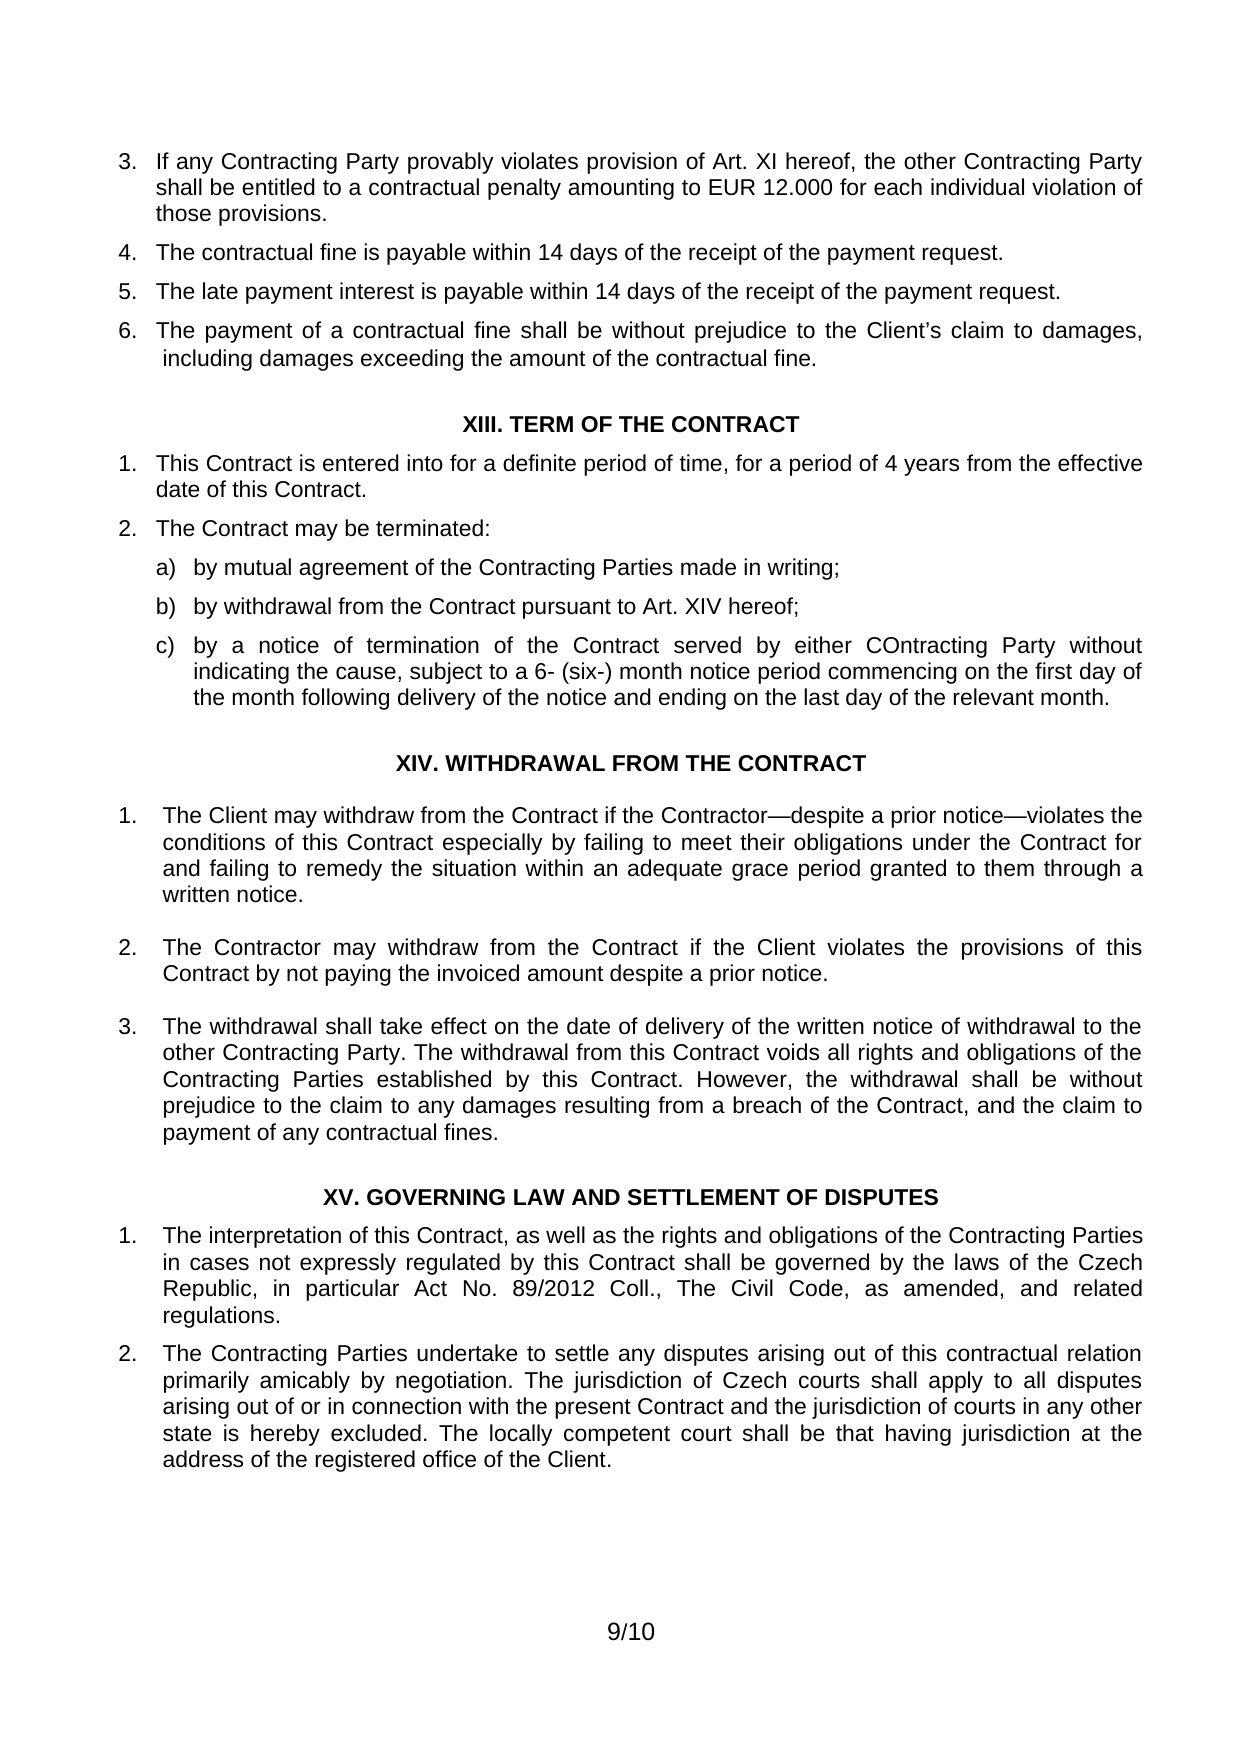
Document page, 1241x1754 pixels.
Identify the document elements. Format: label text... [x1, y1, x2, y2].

list by mutual agreement of the Contracting Parties made in writing; [156, 554, 1144, 580]
list This Contract is entered into for a definite period of time, for a period of 4 years from the effective date of this Contract. [118, 450, 1144, 502]
list The withdrawal shall take effect on the date of delivery of the written notice of withdrawal to the other Contracting Party. The withdrawal from this Contract voids all rights and obligations of the Contracting Parties established by this Contract. However, the withdrawal shall be without prejudice to the claim to any damages resulting from a breach of the Contract, and the claim to payment of any contractual fines. [118, 1013, 1144, 1145]
list The payment of a contractual fine shall be without prejudice to the Client’s claim to damages, including damages exceeding the amount of the contractual fine. [118, 317, 1144, 372]
list The contractual fine is payable within 14 days of the receipt of the payment request. [118, 239, 1144, 266]
list The Client may withdraw from the Contract if the Contractor—despite a prior notice—violates the conditions of this Contract especially by failing to meet their obligations under the Contract for and failing to remedy the situation within an adequate grace period granted to them through a written notice. [118, 802, 1144, 908]
list The late payment interest is payable within 14 days of the receipt of the payment request. [118, 278, 1144, 304]
list by a notice of termination of the Contract served by either COntracting Party without indicating the cause, subject to a 6- (six-) month notice period commencing on the first day of the month following delivery of the notice and ending on the last day of the relevant month. [156, 632, 1144, 711]
list by withdrawal from the Contract pursuant to Art. XIV hereof; [156, 593, 1144, 619]
text XV. GOVERNING LAW AND SETTLEMENT OF DISPUTES [118, 1184, 1144, 1210]
list The Contract may be terminated: [118, 515, 1144, 541]
list If any Contracting Party provably violates provision of Art. XI hereof, the other Contracting Party shall be entitled to a contractual penalty amounting to EUR 12.000 for each individual violation of those provisions. [118, 148, 1144, 227]
list The Contractor may withdraw from the Contract if the Client violates the provisions of this Contract by not paying the invoiced amount despite a prior notice. [118, 934, 1144, 987]
text XIV. Withdrawal from the Contract [118, 749, 1144, 776]
text XIII. TERM OF THE CONTRACT [118, 411, 1144, 437]
list The interpretation of this Contract, as well as the rights and obligations of the Contracting Parties in cases not expressly regulated by this Contract shall be governed by the laws of the Czech Republic, in particular Act No. 89/2012 Coll., The Civil Code, as amended, and related regulations. [118, 1222, 1144, 1328]
list The Contracting Parties undertake to settle any disputes arising out of this contractual relation primarily amicably by negotiation. The jurisdiction of Czech courts shall apply to all disputes arising out of or in connection with the present Contract and the jurisdiction of courts in any other state is hereby excluded. The locally competent court shall be that having jurisdiction at the address of the registered office of the Client. [118, 1340, 1144, 1472]
